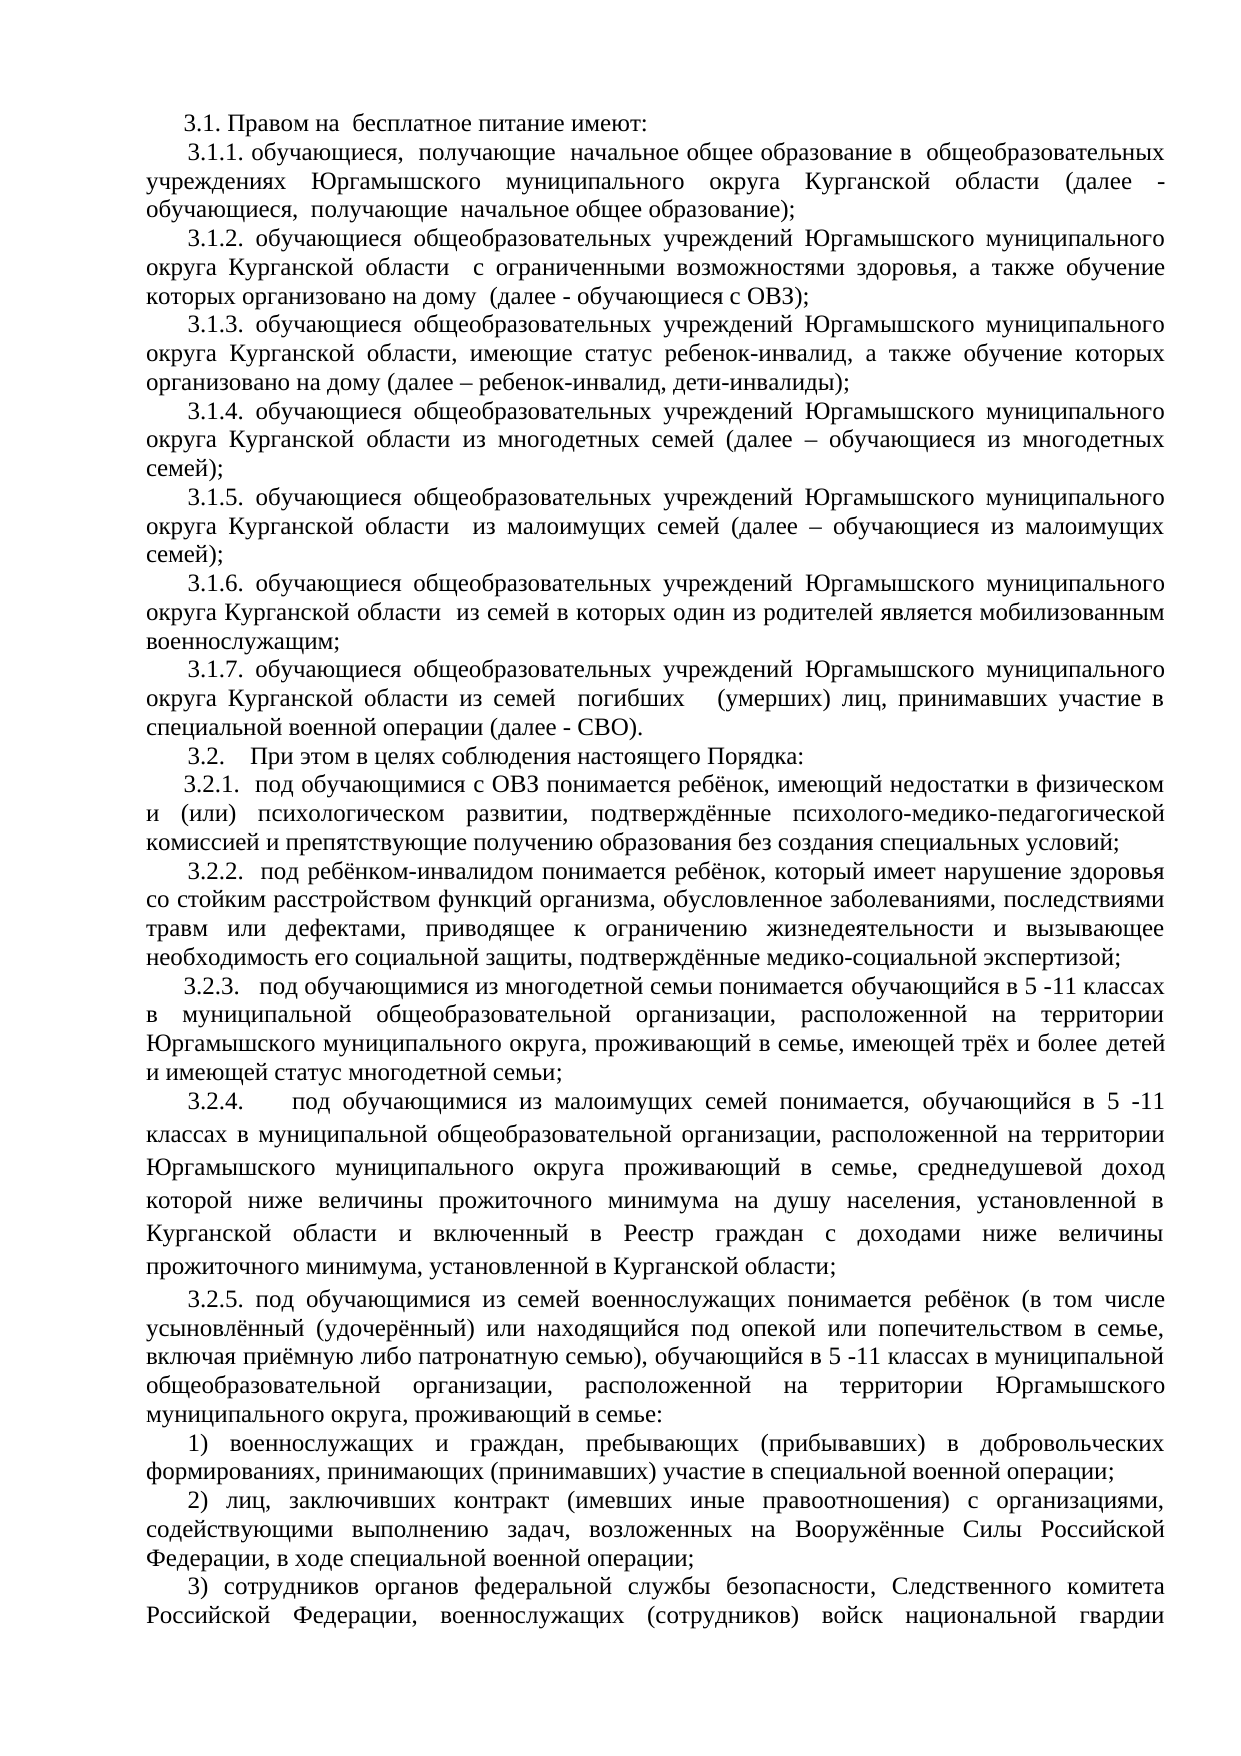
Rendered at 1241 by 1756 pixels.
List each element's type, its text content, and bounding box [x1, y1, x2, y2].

text 3.1.6. обучающиеся общеобразовательных учреждений Юргамышского муниципального округа Курганской области из семей в которых один из родителей является мобилизованным военнослужащим; [146, 568, 1165, 654]
text 3.1.5. обучающиеся общеобразовательных учреждений Юргамышского муниципального округа Курганской области из малоимущих семей (далее – обучающиеся из малоимущих семей); [146, 482, 1165, 568]
text 3.1.1. обучающиеся, получающие начальное общее образование в общеобразовательных учреждениях Юргамышского муниципального округа Курганской области (далее - обучающиеся, получающие начальное общее образование); [146, 137, 1165, 223]
text 3.2.1. под обучающимися с ОВЗ понимается ребёнок, имеющий недостатки в физическом и (или) психологическом развитии, подтверждённые психолого-медико-педагогической комиссией и препятствующие получению образования без создания специальных условий; [146, 769, 1165, 856]
text 3.2.4. под обучающимися из малоимущих семей понимается, обучающийся в 5 -11 классах в муниципальной общеобразовательной организации, расположенной на территории Юргамышского муниципального округа проживающий в семье, среднедушевой доход которой ниже величины прожиточного минимума на душу населения, установленной в Курганской области и включенный в Реестр граждан с доходами ниже величины прожиточного минимума, установленной в Курганской области; [146, 1086, 1165, 1280]
text 3.1.4. обучающиеся общеобразовательных учреждений Юргамышского муниципального округа Курганской области из многодетных семей (далее – обучающиеся из многодетных семей); [146, 396, 1165, 482]
text 3.2.5. под обучающимися из семей военнослужащих понимается ребёнок (в том числе усыновлённый (удочерённый) или находящийся под опекой или попечительством в семье, включая приёмную либо патронатную семью), обучающийся в 5 -11 классах в муниципальной общеобразовательной организации, расположенной на территории Юргамышского муниципального округа, проживающий в семье: [146, 1284, 1165, 1428]
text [146, 1571, 1165, 1629]
text 3.1.7. обучающиеся общеобразовательных учреждений Юргамышского муниципального округа Курганской области из семей погибших (умерших) лиц, принимавших участие в специальной военной операции (далее - СВО). [146, 654, 1165, 741]
text 3.1.3. обучающиеся общеобразовательных учреждений Юргамышского муниципального округа Курганской области, имеющие статус ребенок-инвалид, а также обучение которых организовано на дому (далее – ребенок-инвалид, дети-инвалиды); [146, 309, 1165, 396]
text 3.1. Правом на бесплатное питание имеют: [146, 108, 1165, 137]
text 3.1.2. обучающиеся общеобразовательных учреждений Юргамышского муниципального округа Курганской области с ограниченными возможностями здоровья, а также обучение которых организовано на дому (далее - обучающиеся с ОВЗ); [146, 223, 1165, 309]
text 3.2. При этом в целях соблюдения настоящего Порядка: [146, 741, 1165, 769]
text 1) военнослужащих и граждан, пребывающих (прибывавших) в добровольческих формированиях, принимающих (принимавших) участие в специальной военной операции; [146, 1428, 1165, 1485]
text 3.2.3. под обучающимися из многодетной семьи понимается обучающийся в 5 -11 классах в муниципальной общеобразовательной организации, расположенной на территории Юргамышского муниципального округа, проживающий в семье, имеющей трёх и более детей и имеющей статус многодетной семьи; [146, 971, 1165, 1086]
text 3.2.2. под ребёнком-инвалидом понимается ребёнок, который имеет нарушение здоровья со стойким расстройством функций организма, обусловленное заболеваниями, последствиями травм или дефектами, приводящее к ограничению жизнедеятельности и вызывающее необходимость его социальной защиты, подтверждённые медико-социальной экспертизой; [146, 856, 1165, 971]
text 2) лиц, заключивших контракт (имевших иные правоотношения) с организациями, содействующими выполнению задач, возложенных на Вооружённые Силы Российской Федерации, в ходе специальной военной операции; [146, 1485, 1165, 1571]
